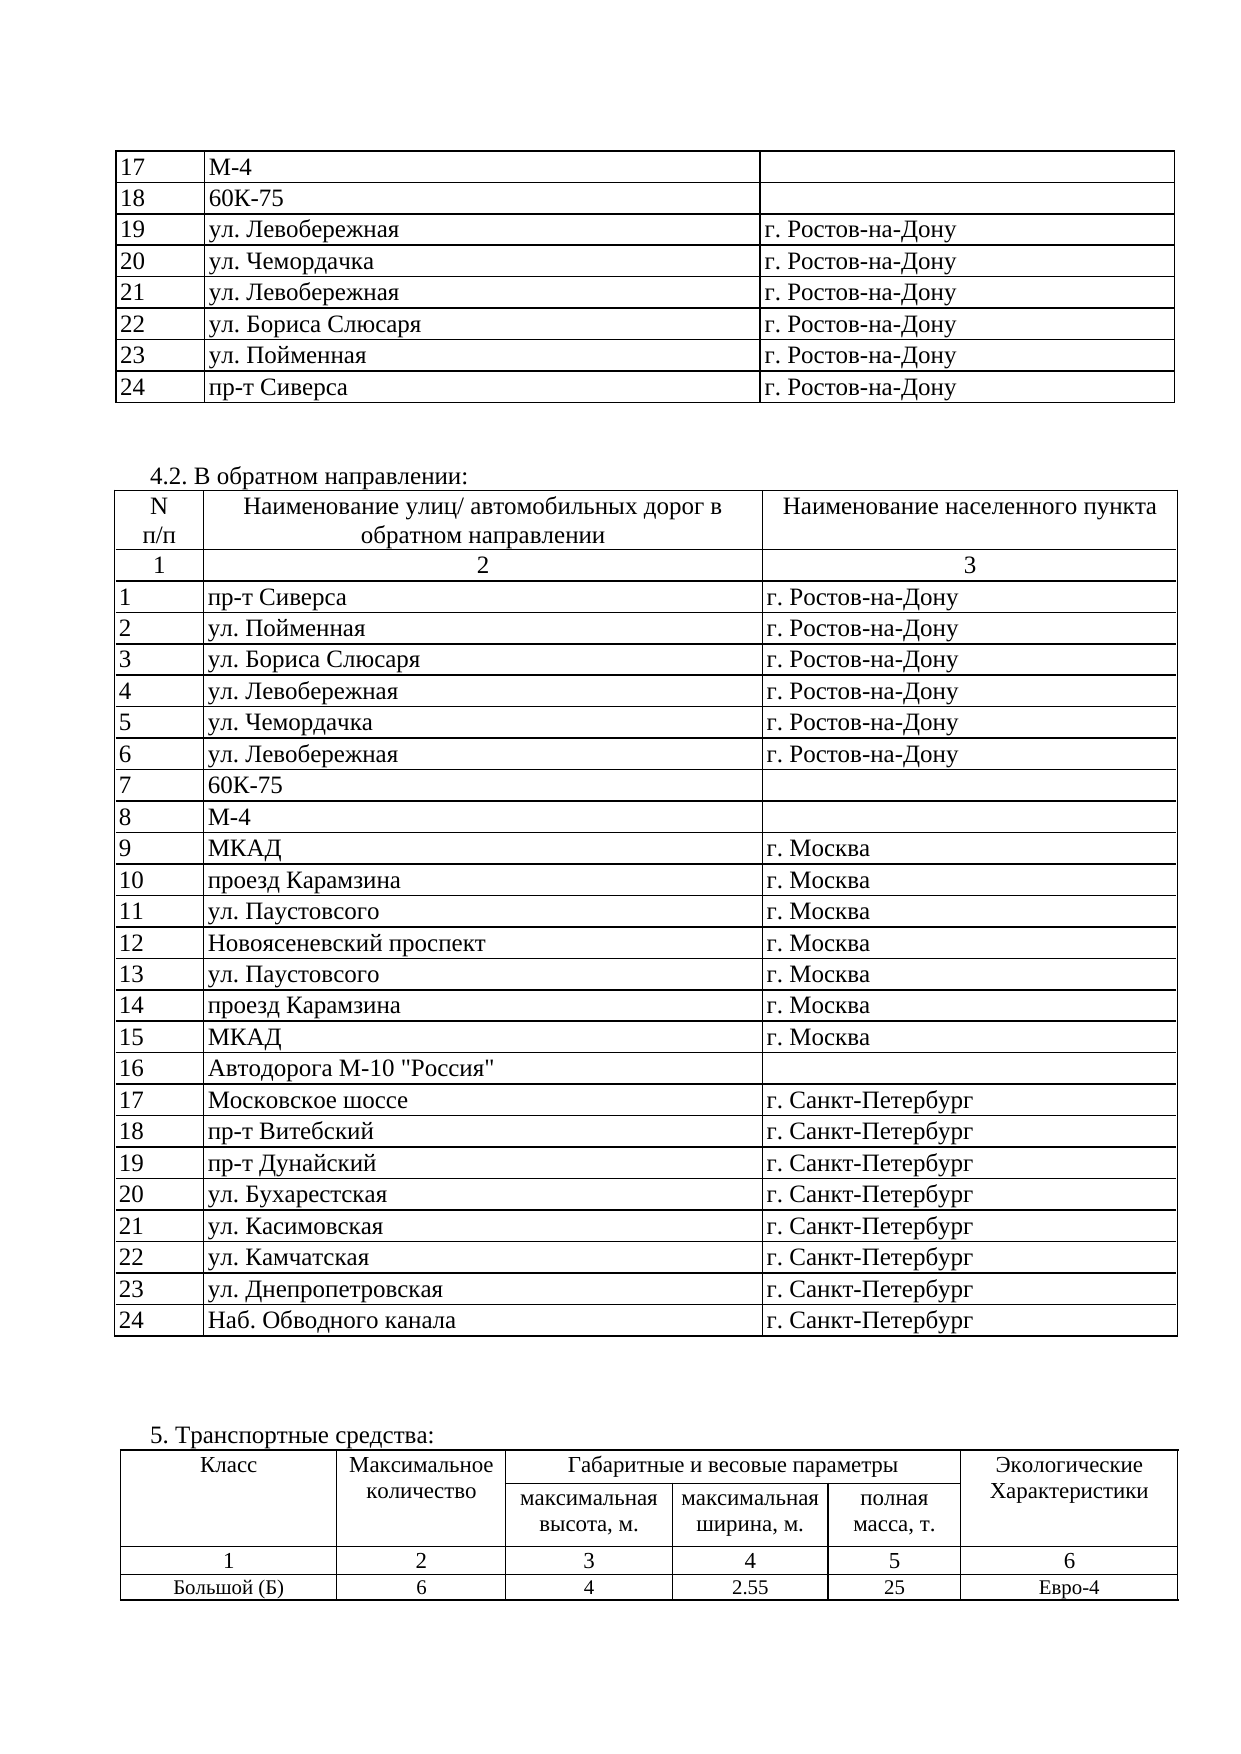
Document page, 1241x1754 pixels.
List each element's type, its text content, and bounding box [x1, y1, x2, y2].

table_cell г. Ростов-на-Дону [763, 706, 1177, 737]
table_cell 17 [115, 1084, 203, 1115]
table_cell ул. Касимовская [204, 1211, 762, 1241]
table_cell ул. Бухарестская [204, 1179, 762, 1209]
table_cell 24 [117, 372, 204, 402]
table_cell ул. Паустовсого [204, 959, 762, 989]
table_cell 1 [121, 1547, 336, 1574]
table_header Класс [121, 1451, 336, 1546]
table_cell 18 [115, 1116, 203, 1146]
table_cell г. Ростов-на-Дону [761, 372, 1174, 402]
table_header Наименование улиц/ автомобильных дорог в обратном направлении [204, 491, 762, 548]
table_cell г. Ростов-на-Дону [763, 737, 1177, 769]
table_cell 20 [117, 246, 204, 276]
table_cell М-4 [205, 152, 759, 181]
table_cell г. Москва [763, 863, 1177, 894]
table_cell максимальная высота, м. [506, 1484, 672, 1546]
table_cell пр-т Сиверса [204, 582, 762, 611]
table_cell ул. Пойменная [204, 613, 762, 643]
table_cell 60К-75 [205, 183, 759, 213]
table_cell г. Ростов-на-Дону [761, 309, 1174, 339]
table_cell пр-т Дунайский [204, 1148, 762, 1178]
table_cell 6 [115, 738, 203, 769]
table_header Экологические Характеристики [961, 1451, 1177, 1546]
table_cell ул. Днепропетровская [204, 1274, 762, 1303]
table_cell проезд Карамзина [204, 865, 762, 894]
table_cell М-4 [204, 802, 762, 832]
table_cell [761, 152, 1174, 181]
table_cell [763, 769, 1177, 800]
table_cell 11 [115, 896, 203, 926]
table_cell г. Ростов-на-Дону [761, 277, 1174, 307]
table_cell г. Ростов-на-Дону [763, 611, 1177, 643]
table_cell 14 [115, 990, 203, 1020]
table_cell ул. Бориса Слюсаря [205, 309, 759, 339]
table_cell 5 [829, 1547, 960, 1574]
table_cell г. Ростов-на-Дону [761, 246, 1174, 276]
table_cell 4 [673, 1547, 827, 1574]
table_cell 17 [117, 152, 204, 181]
table_cell [763, 800, 1177, 832]
table_cell 7 [115, 770, 203, 800]
table_cell г. Санкт-Петербург [763, 1241, 1177, 1272]
table_cell 2 [204, 550, 762, 580]
table_cell Новоясеневский проспект [204, 928, 762, 957]
table_cell 8 [115, 801, 203, 832]
table_cell Евро-4 [961, 1575, 1177, 1599]
table_cell г. Ростов-на-Дону [761, 215, 1174, 244]
table_cell ул. Левобережная [204, 676, 762, 706]
table_cell 10 [115, 864, 203, 894]
table_cell г. Санкт-Петербург [763, 1083, 1177, 1115]
table_cell ул. Левобережная [205, 277, 759, 307]
table_cell 20 [115, 1179, 203, 1209]
table_cell 60К-75 [204, 770, 762, 800]
table_cell 15 [115, 1021, 203, 1052]
table_cell г. Санкт-Петербург [763, 1304, 1177, 1335]
table_cell Наб. Обводного канала [204, 1305, 762, 1335]
table_cell максимальная ширина, м. [673, 1484, 827, 1546]
table_cell ул. Камчатская [204, 1242, 762, 1272]
table_cell ул. Паустовсого [204, 896, 762, 926]
table_cell 21 [117, 277, 204, 307]
table_cell 22 [117, 309, 204, 339]
table_cell 19 [115, 1147, 203, 1178]
table_cell 21 [115, 1210, 203, 1241]
table_cell 22 [115, 1242, 203, 1272]
table_cell МКАД [204, 1022, 762, 1052]
table_cell г. Москва [763, 958, 1177, 989]
table_cell 5 [115, 707, 203, 737]
table_cell г. Санкт-Петербург [763, 1178, 1177, 1209]
table_cell ул. Левобережная [205, 215, 759, 244]
text 5. Транспортные средства: [150, 1420, 1090, 1449]
table_cell 24 [115, 1305, 203, 1335]
table_cell г. Санкт-Петербург [763, 1115, 1177, 1146]
table_cell Московское шоссе [204, 1085, 762, 1115]
table_cell г. Ростов-на-Дону [763, 674, 1177, 706]
table_cell г. Санкт-Петербург [763, 1146, 1177, 1178]
table_cell 1 [115, 550, 203, 580]
table_cell г. Москва [763, 895, 1177, 926]
table_header Максимальное количество [337, 1451, 505, 1546]
table_cell г. Ростов-на-Дону [763, 580, 1177, 611]
table_cell пр-т Сиверса [205, 372, 759, 402]
table_cell г. Москва [763, 832, 1177, 863]
table_cell г. Ростов-на-Дону [763, 643, 1177, 674]
table_cell 25 [829, 1575, 960, 1599]
table_cell полная масса, т. [829, 1484, 960, 1546]
table_cell 3 [763, 549, 1177, 580]
table_cell Большой (Б) [121, 1575, 336, 1599]
table_cell 19 [117, 215, 204, 244]
table_cell Автодорога М-10 "Россия" [204, 1053, 762, 1083]
table_header Габаритные и весовые параметры [506, 1451, 960, 1482]
table_header Наименование населенного пункта [763, 491, 1177, 548]
table_cell пр-т Витебский [204, 1116, 762, 1146]
table_cell 3 [506, 1547, 672, 1574]
table_cell ул. Чемордачка [204, 707, 762, 737]
text 4.2. В обратном направлении: [150, 461, 1090, 489]
table_cell 4 [506, 1575, 672, 1599]
table_cell МКАД [204, 833, 762, 863]
table_cell 23 [115, 1273, 203, 1303]
table_cell ул. Чемордачка [205, 246, 759, 276]
table_cell 2 [337, 1547, 505, 1574]
table_cell 2.55 [673, 1575, 827, 1599]
table_cell г. Ростов-на-Дону [761, 340, 1174, 370]
table_cell 2 [115, 613, 203, 643]
table_cell 23 [117, 340, 204, 370]
table_cell г. Санкт-Петербург [763, 1209, 1177, 1241]
table_cell ул. Левобережная [204, 739, 762, 769]
table_cell проезд Карамзина [204, 991, 762, 1020]
table_cell 9 [115, 833, 203, 863]
table_cell 16 [115, 1053, 203, 1083]
table_cell [763, 1052, 1177, 1083]
table_cell 4 [115, 675, 203, 706]
table_cell г. Москва [763, 926, 1177, 957]
table_cell [761, 183, 1174, 213]
table_cell 13 [115, 959, 203, 989]
table_header N п/п [115, 491, 203, 548]
table_cell 12 [115, 927, 203, 957]
table_cell 6 [337, 1575, 505, 1599]
table_cell ул. Пойменная [205, 340, 759, 370]
table_cell г. Санкт-Петербург [763, 1272, 1177, 1303]
table_cell 3 [115, 644, 203, 674]
table_cell 6 [961, 1547, 1177, 1574]
table_cell 1 [115, 581, 203, 611]
table_cell г. Москва [763, 989, 1177, 1020]
table_cell г. Москва [763, 1020, 1177, 1052]
table_cell ул. Бориса Слюсаря [204, 645, 762, 674]
table_cell 18 [117, 183, 204, 213]
